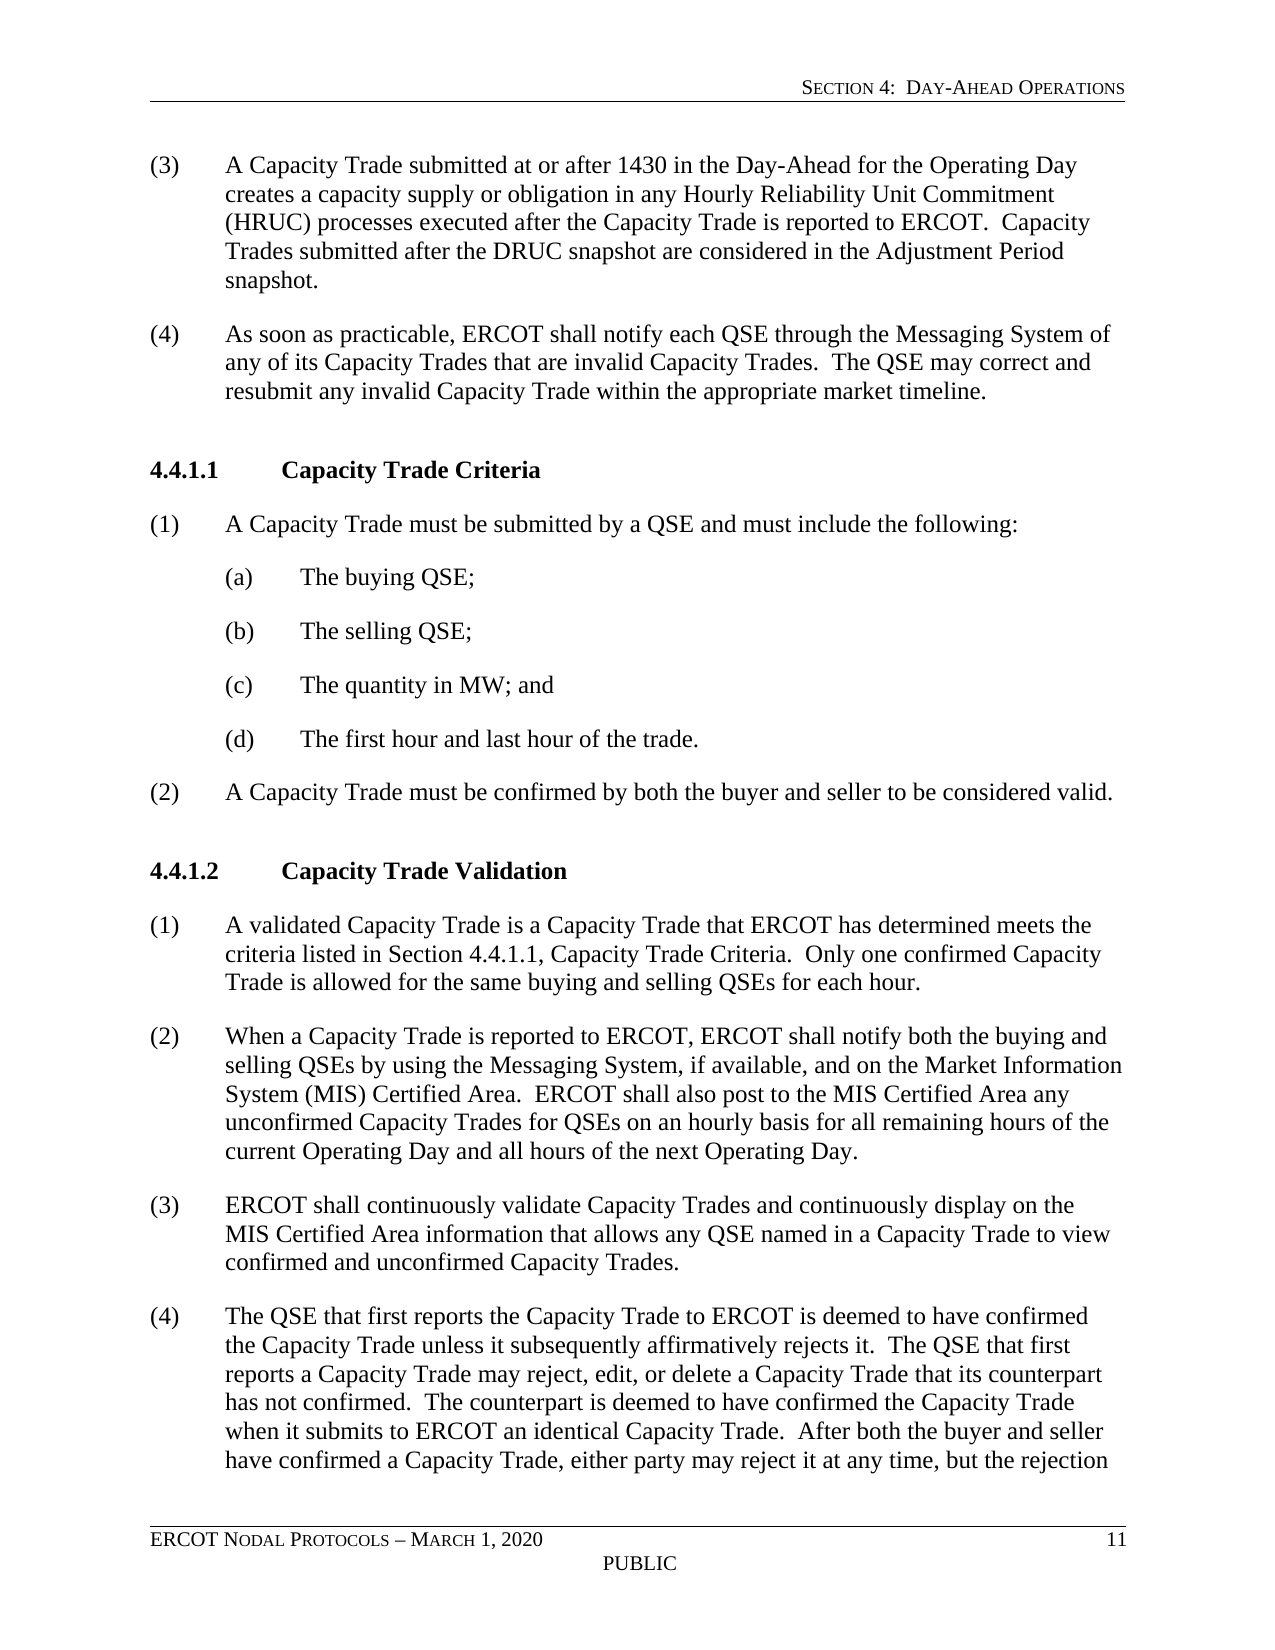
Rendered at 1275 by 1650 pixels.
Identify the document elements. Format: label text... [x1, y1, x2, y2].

text (3) ERCOT shall continuously validate Capacity Trades and continuously display on the MIS Certified Area information that allows any QSE named in a Capacity Trade to view confirmed and unconfirmed Capacity Trades. [150, 1190, 1125, 1276]
text (4) As soon as practicable, ERCOT shall notify each QSE through the Messaging System of any of its Capacity Trades that are invalid Capacity Trades. The QSE may correct and resubmit any invalid Capacity Trade within the appropriate market timeline. [150, 319, 1125, 405]
list (d) The first hour and last hour of the trade. [225, 724, 1125, 752]
text (3) A Capacity Trade submitted at or after 1430 in the Day-Ahead for the Operating Day creates a capacity supply or obligation in any Hourly Reliability Unit Commitment (HRUC) processes executed after the Capacity Trade is reported to ERCOT. Capacity Trades submitted after the DRUC snapshot are considered in the Adjustment Period snapshot. [150, 150, 1125, 294]
list (b) The selling QSE; [225, 616, 1125, 645]
text (2) A Capacity Trade must be confirmed by both the buyer and seller to be considered valid. [150, 777, 1125, 806]
list (a) The buying QSE; [225, 562, 1125, 591]
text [150, 1301, 1125, 1474]
list (c) The quantity in MW; and [225, 670, 1125, 699]
text 4.4.1.2 Capacity Trade Validation [150, 856, 1125, 885]
text (1) A validated Capacity Trade is a Capacity Trade that ERCOT has determined meets the criteria listed in Section 4.4.1.1, Capacity Trade Criteria. Only one confirmed Capacity Trade is allowed for the same buying and selling QSEs for each hour. [150, 910, 1125, 996]
text (2) When a Capacity Trade is reported to ERCOT, ERCOT shall notify both the buying and selling QSEs by using the Messaging System, if available, and on the Market Information System (MIS) Certified Area. ERCOT shall also post to the MIS Certified Area any unconfirmed Capacity Trades for QSEs on an hourly basis for all remaining hours of the current Operating Day and all hours of the next Operating Day. [150, 1021, 1125, 1165]
text 4.4.1.1 Capacity Trade Criteria [150, 455, 1125, 484]
text (1) A Capacity Trade must be submitted by a QSE and must include the following: [150, 509, 1125, 537]
